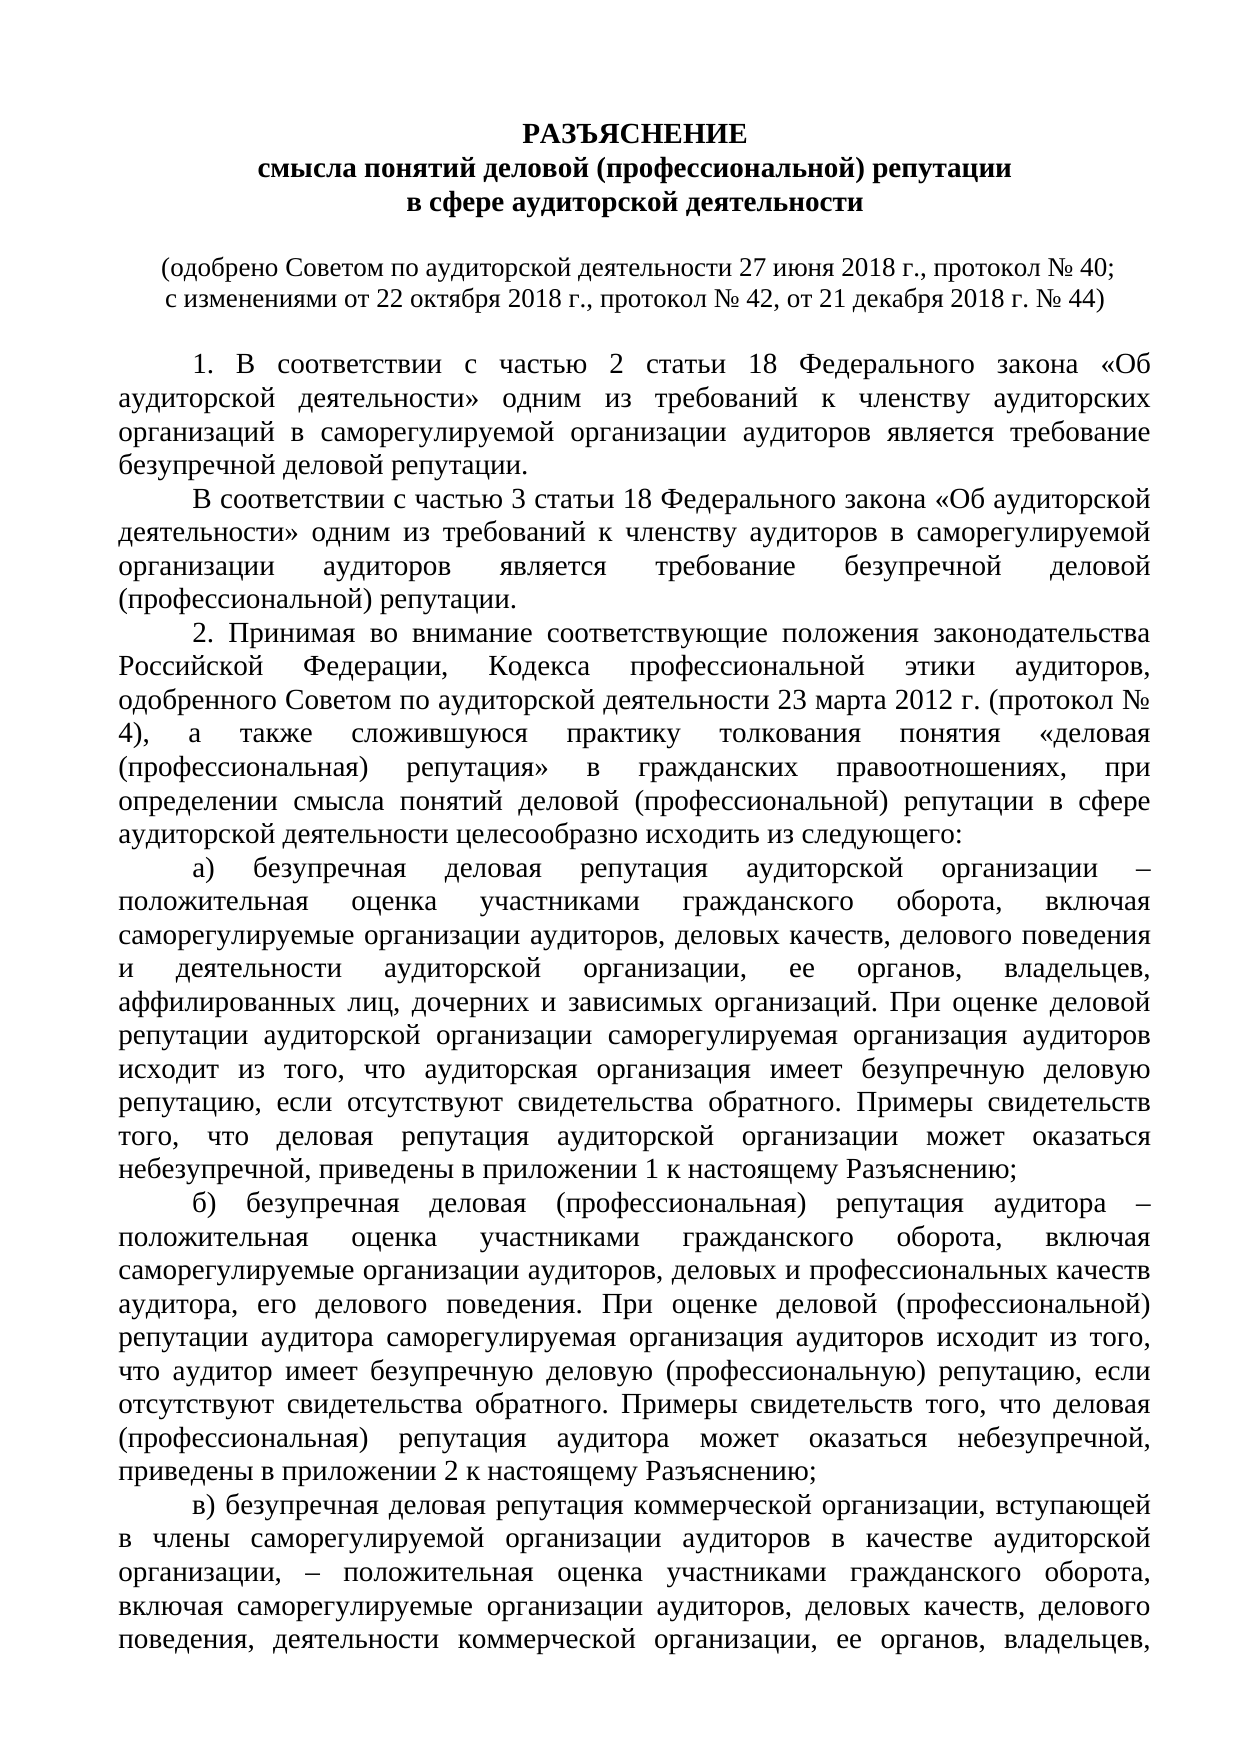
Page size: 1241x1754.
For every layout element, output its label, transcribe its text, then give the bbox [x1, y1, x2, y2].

text (одобрено Советом по аудиторской деятельности 27 июня 2018 г., протокол № 40; [118, 251, 1152, 282]
text смысла понятий деловой (профессиональной) репутации [118, 150, 1152, 184]
text в сфере аудиторской деятельности [118, 184, 1152, 217]
text 1. В соответствии с частью 2 статьи 18 Федерального закона «Об аудиторской деятельности» одним из требований к членству аудиторских организаций в саморегулируемой организации аудиторов является требование безупречной деловой репутации. [118, 347, 1152, 481]
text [118, 1487, 1152, 1655]
text РАЗЪЯСНЕНИЕ [118, 117, 1152, 150]
text В соответствии с частью 3 статьи 18 Федерального закона «Об аудиторской деятельности» одним из требований к членству аудиторов в саморегулируемой организации аудиторов является требование безупречной деловой (профессиональной) репутации. [118, 481, 1152, 615]
text а) безупречная деловая репутация аудиторской организации – положительная оценка участниками гражданского оборота, включая саморегулируемые организации аудиторов, деловых качеств, делового поведения и деятельности аудиторской организации, ее органов, владельцев, аффилированных лиц, дочерних и зависимых организаций. При оценке деловой репутации аудиторской организации саморегулируемая организация аудиторов исходит из того, что аудиторская организация имеет безупречную деловую репутацию, если отсутствуют свидетельства обратного. Примеры свидетельств того, что деловая репутация аудиторской организации может оказаться небезупречной, приведены в приложении 1 к настоящему Разъяснению; [118, 850, 1152, 1185]
text 2. Принимая во внимание соответствующие положения законодательства Российской Федерации, Кодекса профессиональной этики аудиторов, одобренного Советом по аудиторской деятельности 23 марта 2012 г. (протокол № 4), а также сложившуюся практику толкования понятия «деловая (профессиональная) репутация» в гражданских правоотношениях, при определении смысла понятий деловой (профессиональной) репутации в сфере аудиторской деятельности целесообразно исходить из следующего: [118, 615, 1152, 850]
text с изменениями от 22 октября 2018 г., протокол № 42, от 21 декабря 2018 г. № 44) [118, 282, 1152, 313]
text б) безупречная деловая (профессиональная) репутация аудитора – положительная оценка участниками гражданского оборота, включая саморегулируемые организации аудиторов, деловых и профессиональных качеств аудитора, его делового поведения. При оценке деловой (профессиональной) репутации аудитора саморегулируемая организация аудиторов исходит из того, что аудитор имеет безупречную деловую (профессиональную) репутацию, если отсутствуют свидетельства обратного. Примеры свидетельств того, что деловая (профессиональная) репутация аудитора может оказаться небезупречной, приведены в приложении 2 к настоящему Разъяснению; [118, 1185, 1152, 1487]
